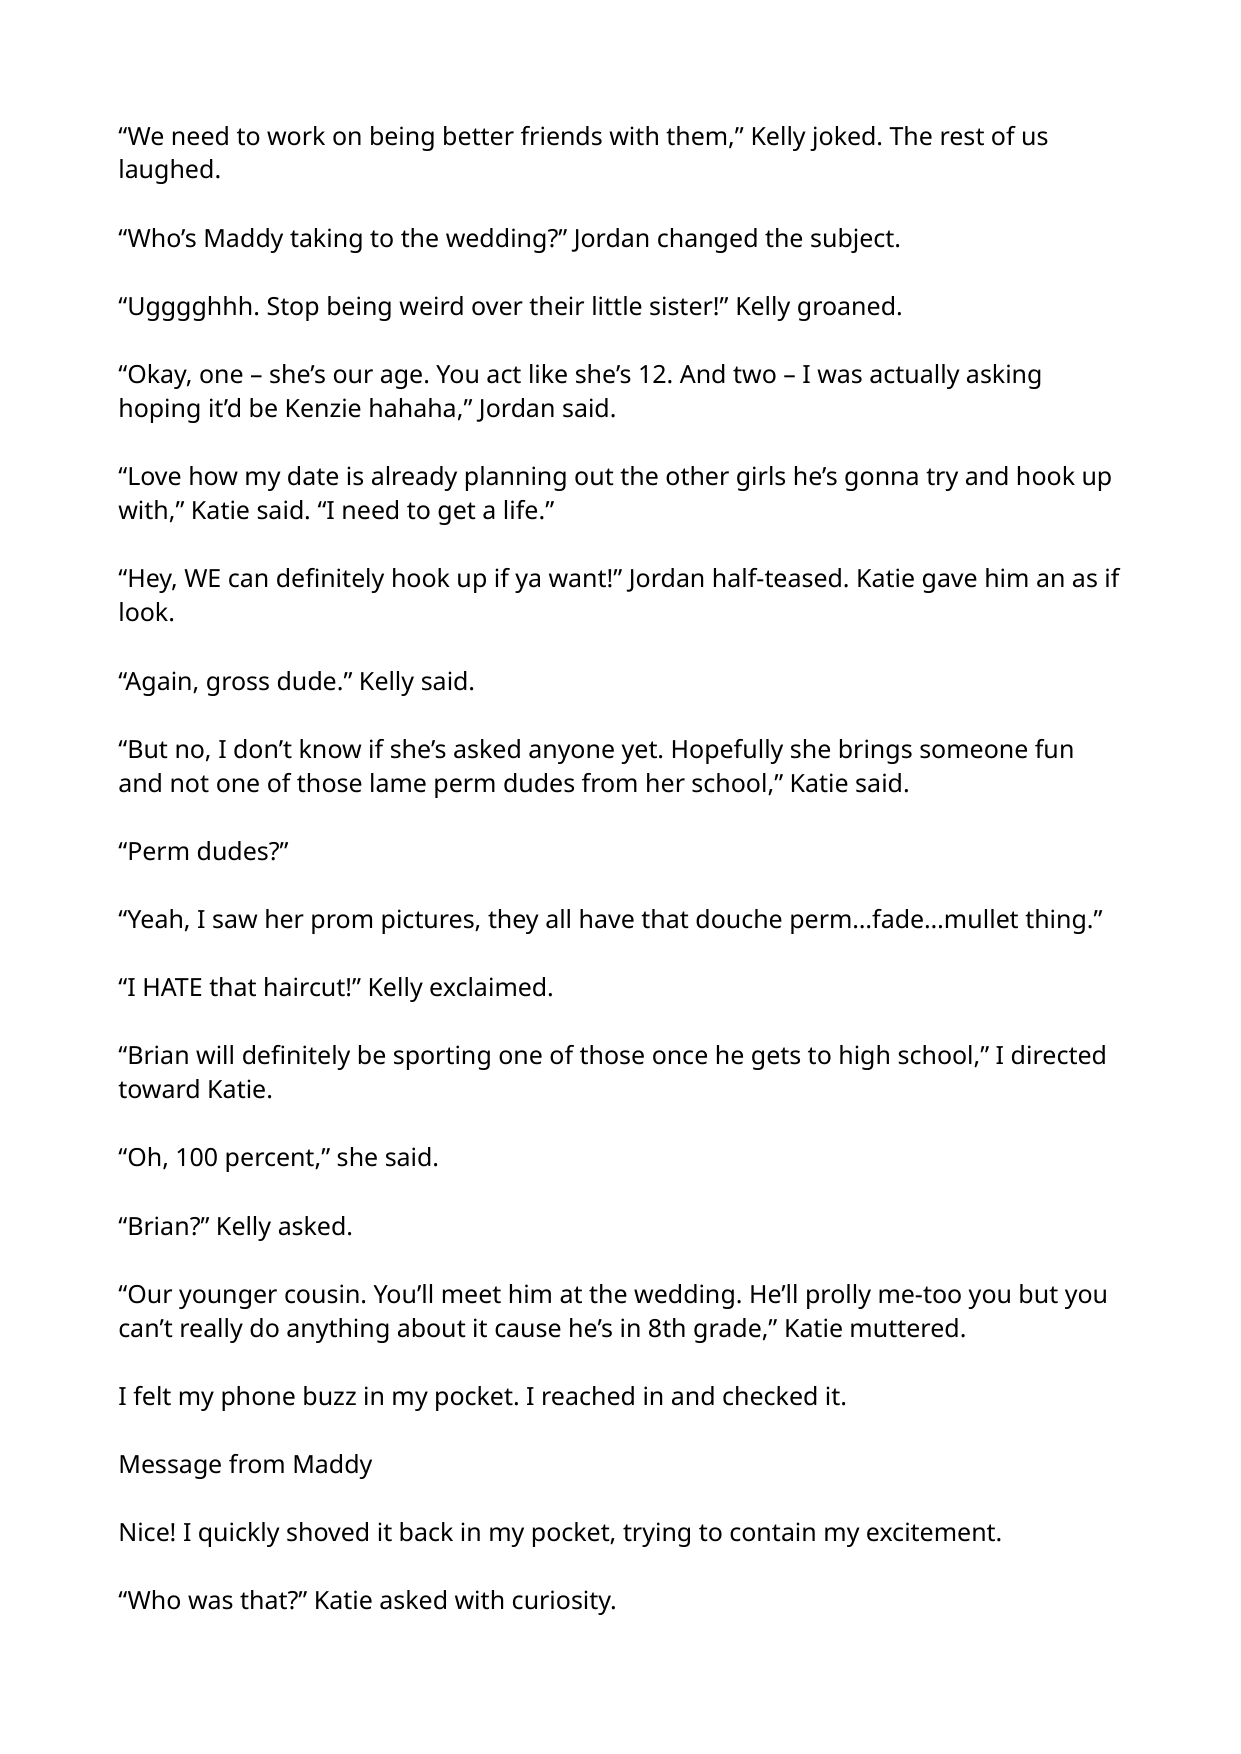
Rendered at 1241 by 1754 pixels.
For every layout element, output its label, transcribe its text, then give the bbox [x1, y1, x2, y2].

text “Our younger cousin. You’ll meet him at the wedding. He’ll prolly me-too you but you can’t really do anything about it cause he’s in 8th grade,” Katie muttered. [118, 1276, 1122, 1344]
text “I HATE that haircut!” Kelly exclaimed. [118, 970, 1122, 1004]
text “Ugggghhh. Stop being weird over their little sister!” Kelly groaned. [118, 288, 1122, 322]
text “Hey, WE can definitely hook up if ya want!” Jordan half-teased. Katie gave him an as if look. [118, 561, 1122, 629]
text “Who’s Maddy taking to the wedding?” Jordan changed the subject. [118, 220, 1122, 254]
text Nice! I quickly shoved it back in my pocket, trying to contain my excitement. [118, 1515, 1122, 1549]
text Message from Maddy [118, 1447, 1122, 1481]
text “We need to work on being better friends with them,” Kelly joked. The rest of us laughed. [118, 118, 1122, 186]
text “Perm dudes?” [118, 833, 1122, 867]
text “Love how my date is already planning out the other girls he’s gonna try and hook up with,” Katie said. “I need to get a life.” [118, 459, 1122, 527]
text “Yeah, I saw her prom pictures, they all have that douche perm…fade…mullet thing.” [118, 902, 1122, 936]
text “Brian?” Kelly asked. [118, 1208, 1122, 1242]
text “But no, I don’t know if she’s asked anyone yet. Hopefully she brings someone fun and not one of those lame perm dudes from her school,” Katie said. [118, 731, 1122, 799]
text “Again, gross dude.” Kelly said. [118, 663, 1122, 697]
text “Okay, one – she’s our age. You act like she’s 12. And two – I was actually asking hoping it’d be Kenzie hahaha,” Jordan said. [118, 357, 1122, 425]
text “Who was that?” Katie asked with curiosity. [118, 1583, 1122, 1617]
text “Brian will definitely be sporting one of those once he gets to high school,” I directed toward Katie. [118, 1038, 1122, 1106]
text I felt my phone buzz in my pocket. I reached in and checked it. [118, 1378, 1122, 1412]
text “Oh, 100 percent,” she said. [118, 1140, 1122, 1174]
